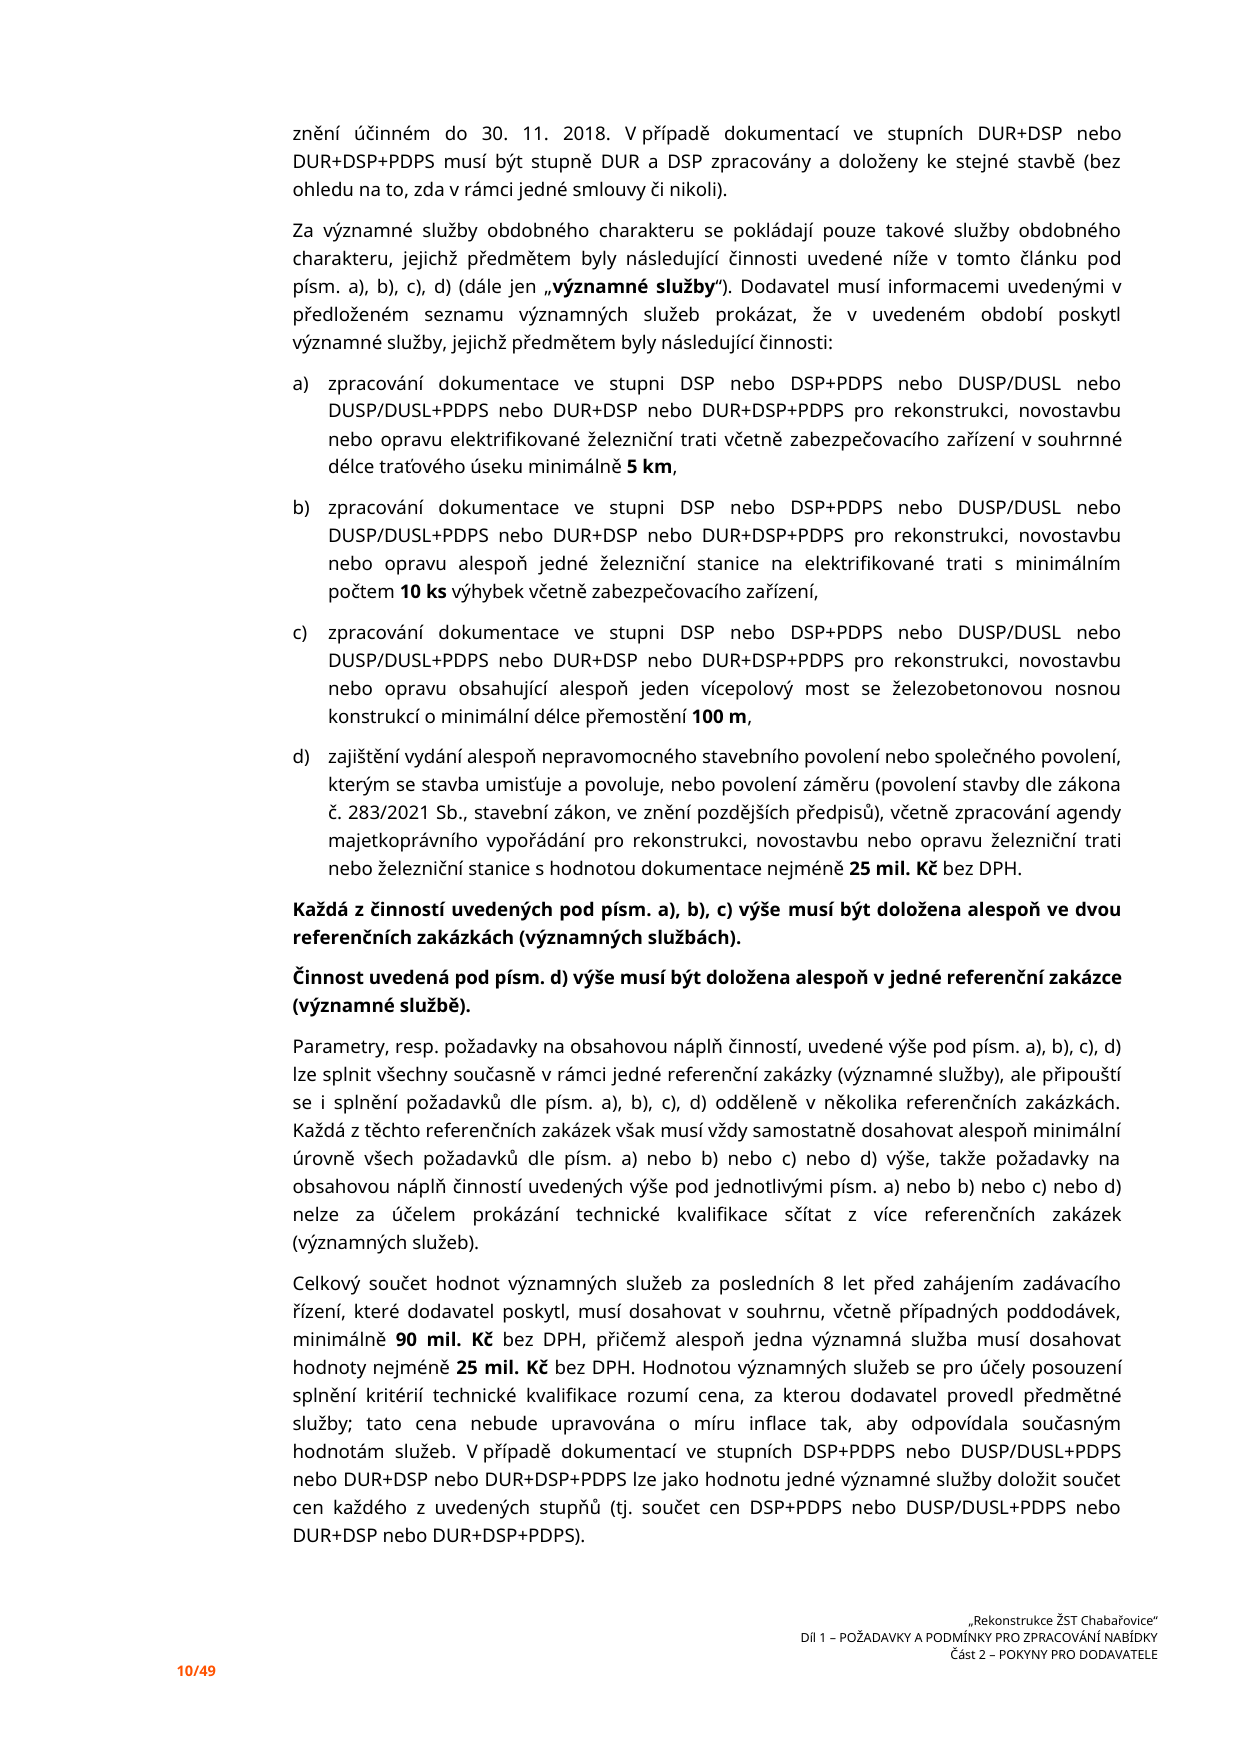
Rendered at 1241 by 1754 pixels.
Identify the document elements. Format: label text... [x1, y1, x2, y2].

list zpracování dokumentace ve stupni DSP nebo DSP+PDPS nebo DUSP/DUSL nebo DUSP/DUSL+PDPS nebo DUR+DSP nebo DUR+DSP+PDPS pro rekonstrukci, novostavbu nebo opravu alespoň jedné železniční stanice na elektrifikované trati s minimálním počtem 10 ks výhybek včetně zabezpečovacího zařízení, [292, 494, 1122, 604]
text Celkový součet hodnot významných služeb za posledních 8 let před zahájením zadávacího řízení, které dodavatel poskytl, musí dosahovat v souhrnu, včetně případných poddodávek, minimálně 90 mil. Kč bez DPH, přičemž alespoň jedna významná služba musí dosahovat hodnoty nejméně 25 mil. Kč bez DPH. Hodnotou významných služeb se pro účely posouzení splnění kritérií technické kvalifikace rozumí cena, za kterou dodavatel provedl předmětné služby; tato cena nebude upravována o míru inflace tak, aby odpovídala současným hodnotám služeb. V případě dokumentací ve stupních DSP+PDPS nebo DUSP/DUSL+PDPS nebo DUR+DSP nebo DUR+DSP+PDPS lze jako hodnotu jedné významné služby doložit součet cen každého z uvedených stupňů (tj. součet cen DSP+PDPS nebo DUSP/DUSL+PDPS nebo DUR+DSP nebo DUR+DSP+PDPS). [292, 1270, 1122, 1548]
text Parametry, resp. požadavky na obsahovou náplň činností, uvedené výše pod písm. a), b), c), d) lze splnit všechny současně v rámci jedné referenční zakázky (významné služby), ale připouští se i splnění požadavků dle písm. a), b), c), d) odděleně v několika referenčních zakázkách. Každá z těchto referenčních zakázek však musí vždy samostatně dosahovat alespoň minimální úrovně všech požadavků dle písm. a) nebo b) nebo c) nebo d) výše, takže požadavky na obsahovou náplň činností uvedených výše pod jednotlivými písm. a) nebo b) nebo c) nebo d) nelze za účelem prokázání technické kvalifikace sčítat z více referenčních zakázek (významných služeb). [292, 1033, 1122, 1255]
list zpracování dokumentace ve stupni DSP nebo DSP+PDPS nebo DUSP/DUSL nebo DUSP/DUSL+PDPS nebo DUR+DSP nebo DUR+DSP+PDPS pro rekonstrukci, novostavbu nebo opravu elektrifikované železniční trati včetně zabezpečovacího zařízení v souhrnné délce traťového úseku minimálně 5 km, [292, 370, 1122, 479]
list zajištění vydání alespoň nepravomocného stavebního povolení nebo společného povolení, kterým se stavba umisťuje a povoluje, nebo povolení záměru (povolení stavby dle zákona č. 283/2021 Sb., stavební zákon, ve znění pozdějších předpisů), včetně zpracování agendy majetkoprávního vypořádání pro rekonstrukci, novostavbu nebo opravu železniční trati nebo železniční stanice s hodnotou dokumentace nejméně 25 mil. Kč bez DPH. [292, 743, 1122, 881]
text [292, 121, 1122, 202]
text Za významné služby obdobného charakteru se pokládají pouze takové služby obdobného charakteru, jejichž předmětem byly následující činnosti uvedené níže v tomto článku pod písm. a), b), c), d) (dále jen „významné služby“). Dodavatel musí informacemi uvedenými v předloženém seznamu významných služeb prokázat, že v uvedeném období poskytl významné služby, jejichž předmětem byly následující činnosti: [292, 217, 1122, 355]
list zpracování dokumentace ve stupni DSP nebo DSP+PDPS nebo DUSP/DUSL nebo DUSP/DUSL+PDPS nebo DUR+DSP nebo DUR+DSP+PDPS pro rekonstrukci, novostavbu nebo opravu obsahující alespoň jeden vícepolový most se železobetonovou nosnou konstrukcí o minimální délce přemostění 100 m, [292, 619, 1122, 728]
text Každá z činností uvedených pod písm. a), b), c) výše musí být doložena alespoň ve dvou referenčních zakázkách (významných službách). [292, 896, 1122, 950]
text Činnost uvedená pod písm. d) výše musí být doložena alespoň v jedné referenční zakázce (významné službě). [292, 965, 1122, 1018]
